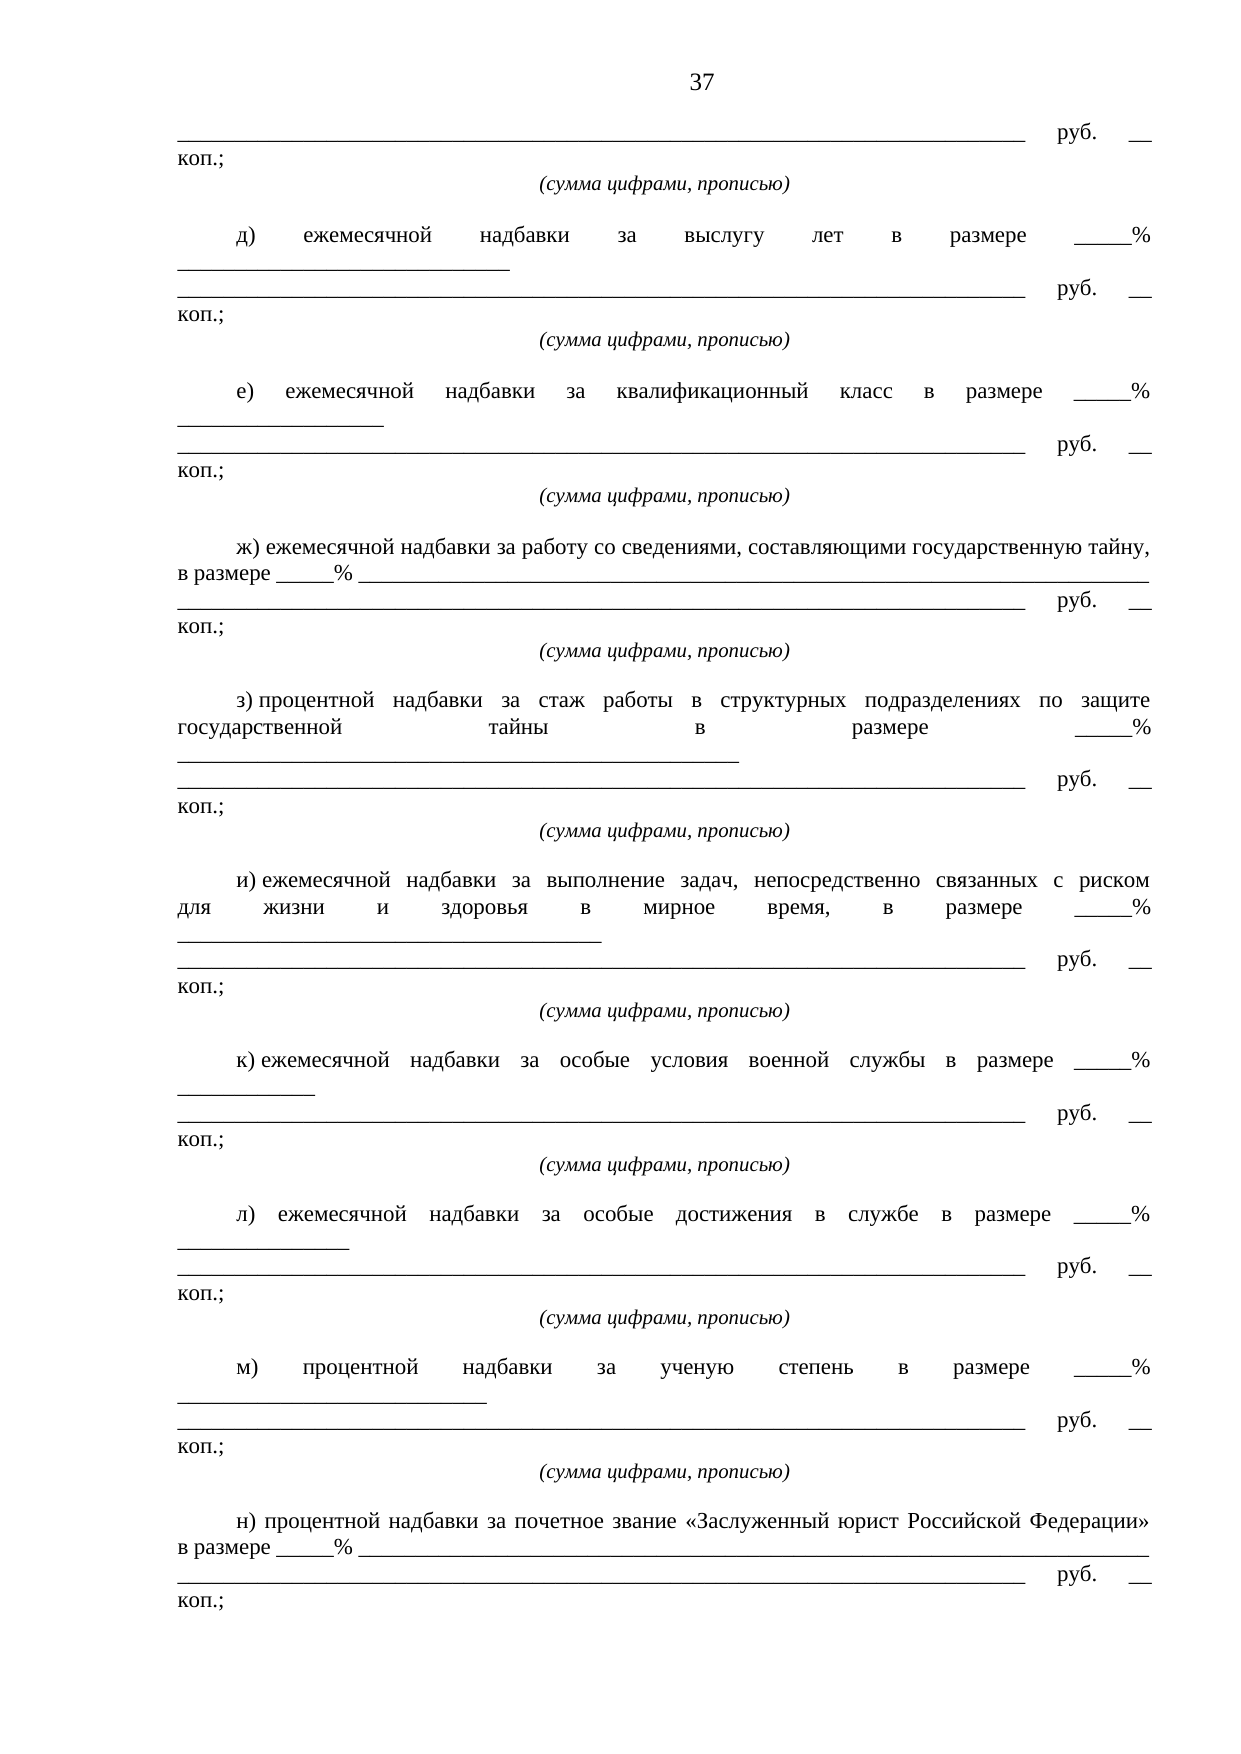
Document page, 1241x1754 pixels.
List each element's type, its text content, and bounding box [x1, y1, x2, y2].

text (сумма цифрами, прописью) [177, 1152, 1152, 1176]
text (сумма цифрами, прописью) [177, 482, 1152, 507]
text н) процентной надбавки за почетное звание «Заслуженный юрист Российской Федерации» в размере _____% _____________________________________________________________________ [177, 1507, 1152, 1559]
text к) ежемесячной надбавки за особые условия военной службы в размере _____% ____________ [177, 1046, 1152, 1099]
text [177, 118, 1152, 171]
text (сумма цифрами, прописью) [177, 818, 1152, 842]
text __________________________________________________________________________ руб. __ коп.; [177, 945, 1152, 998]
text и) ежемесячной надбавки за выполнение задач, непосредственно связанных с риском для жизни и здоровья в мирное время, в размере _____% _____________________________________ [177, 866, 1152, 945]
text (сумма цифрами, прописью) [177, 1459, 1152, 1483]
text е) ежемесячной надбавки за квалификационный класс в размере _____% __________________ [177, 377, 1152, 430]
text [177, 1559, 1152, 1612]
text __________________________________________________________________________ руб. __ коп.; [177, 766, 1152, 818]
text __________________________________________________________________________ руб. __ коп.; [177, 430, 1152, 482]
text (сумма цифрами, прописью) [177, 327, 1152, 351]
text __________________________________________________________________________ руб. __ коп.; [177, 274, 1152, 327]
text (сумма цифрами, прописью) [177, 638, 1152, 662]
text (сумма цифрами, прописью) [177, 998, 1152, 1022]
text л) ежемесячной надбавки за особые достижения в службе в размере _____% _______________ [177, 1200, 1152, 1252]
text ж) ежемесячной надбавки за работу со сведениями, составляющими государственную тайну, в размере _____% _____________________________________________________________________ [177, 533, 1152, 586]
text __________________________________________________________________________ руб. __ коп.; [177, 586, 1152, 638]
text __________________________________________________________________________ руб. __ коп.; [177, 1252, 1152, 1305]
text (сумма цифрами, прописью) [177, 1305, 1152, 1329]
text з) процентной надбавки за стаж работы в структурных подразделениях по защите государственной тайны в размере _____% _________________________________________________ [177, 686, 1152, 766]
text __________________________________________________________________________ руб. __ коп.; [177, 1406, 1152, 1459]
text (сумма цифрами, прописью) [177, 171, 1152, 195]
text м) процентной надбавки за ученую степень в размере _____% ___________________________ [177, 1353, 1152, 1406]
text д) ежемесячной надбавки за выслугу лет в размере _____% _____________________________ [177, 221, 1152, 274]
text __________________________________________________________________________ руб. __ коп.; [177, 1099, 1152, 1152]
